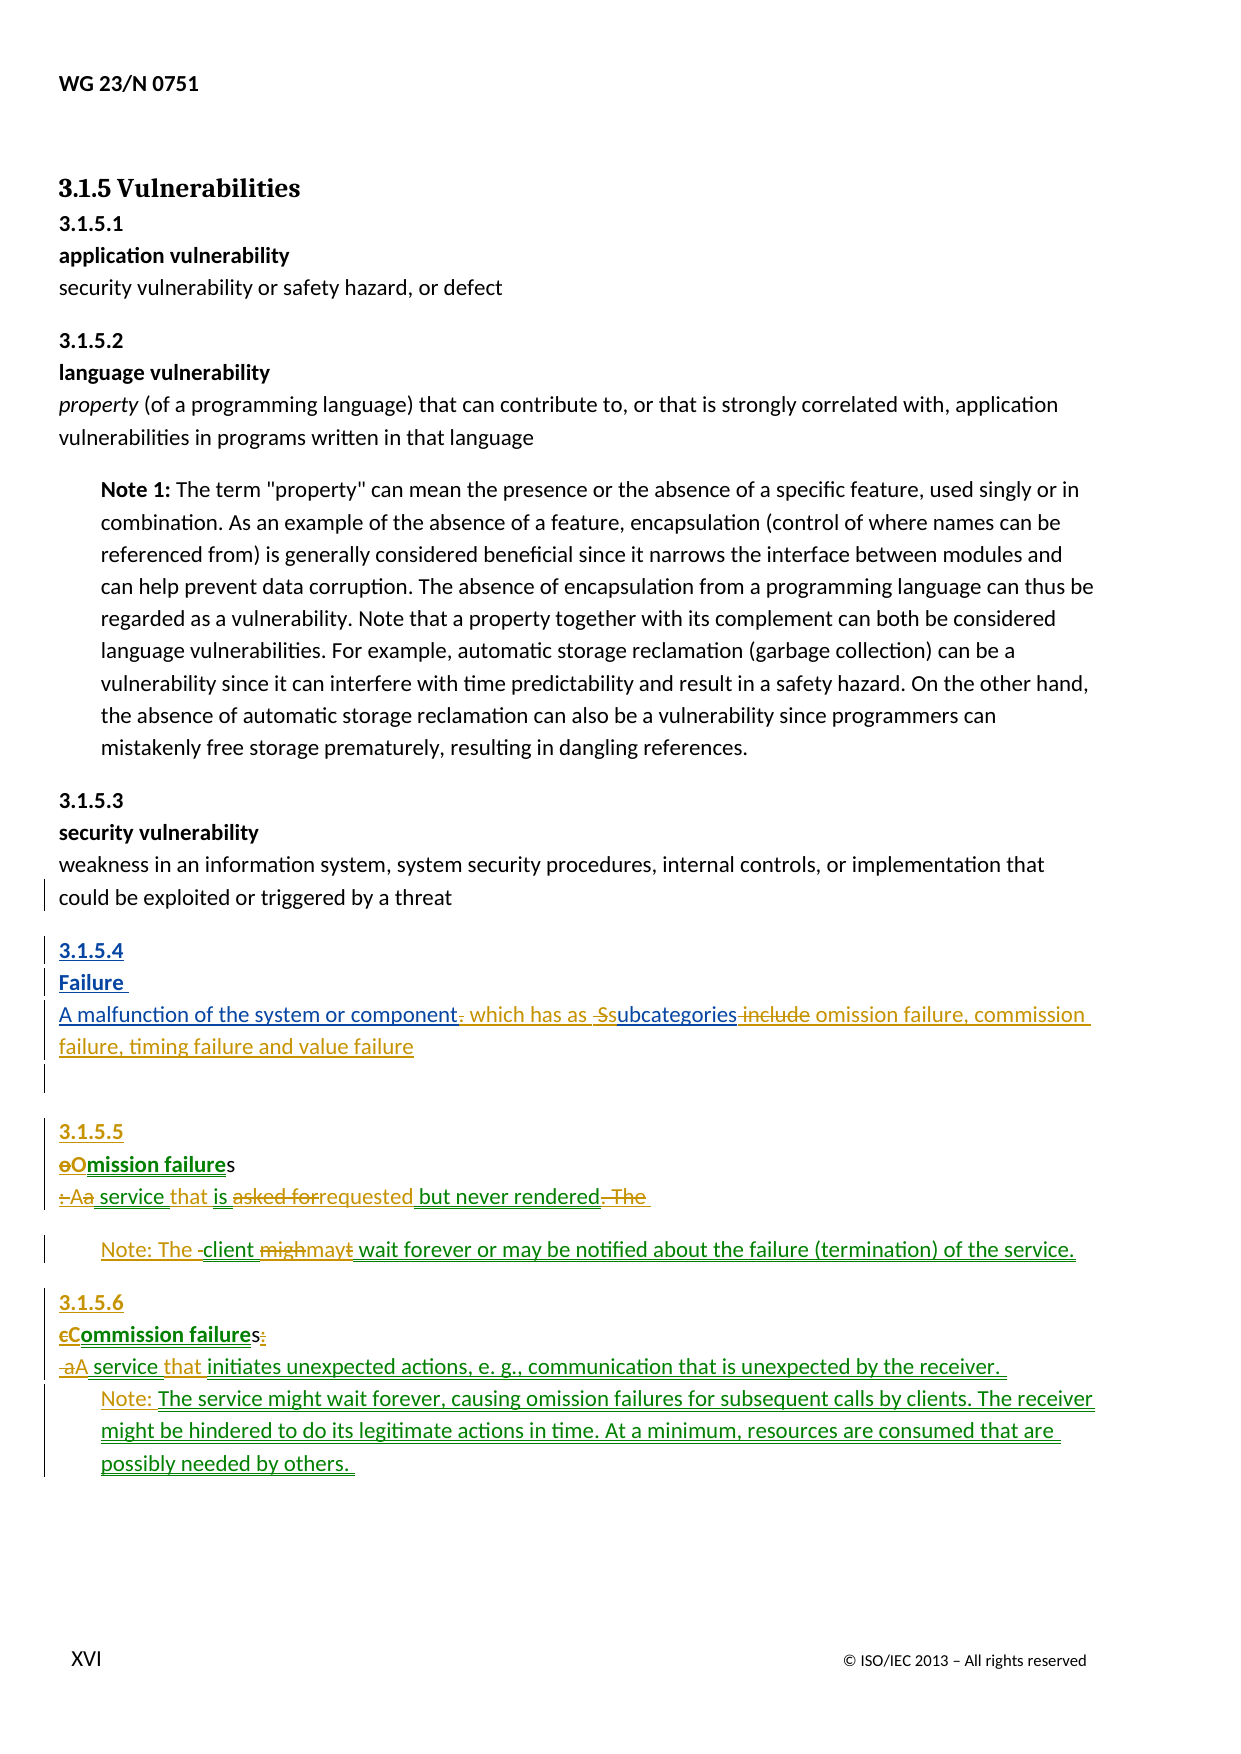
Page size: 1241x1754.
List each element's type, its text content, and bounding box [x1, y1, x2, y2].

text 3.1.5.2 [58, 326, 1099, 354]
text language vulnerability [58, 358, 1099, 386]
text Note 1: The term "property" can mean the presence or the absence of a specific feature, used singly or in combination. As an example of the absence of a feature, encapsulation (control of where names can be referenced from) is generally considered beneficial since it narrows the interface between modules and can help prevent data corruption. The absence of encapsulation from a programming language can thus be regarded as a vulnerability. Note that a property together with its complement can both be considered language vulnerabilities. For example, automatic storage reclamation (garbage collection) can be a vulnerability since it can interfere with time predictability and result in a safety hazard. On the other hand, the absence of automatic storage reclamation can also be a vulnerability since programmers can mistakenly free storage prematurely, resulting in dangling references. [101, 476, 1099, 761]
text application vulnerability [58, 241, 1099, 269]
text property (of a programming language) that can contribute to, or that is strongly correlated with, application vulnerabilities in programs written in that language [58, 390, 1099, 451]
text security vulnerability [58, 818, 1099, 846]
text security vulnerability or safety hazard, or defect [58, 273, 1099, 301]
text 3.1.5.1 [58, 209, 1099, 237]
text 3.1.5.3 [58, 786, 1099, 814]
text weakness in an information system, system security procedures, internal controls, or implementation that could be exploited or triggered by a threat [58, 851, 1099, 911]
subtitle 3.1.5 Vulnerabilities [58, 173, 1099, 205]
